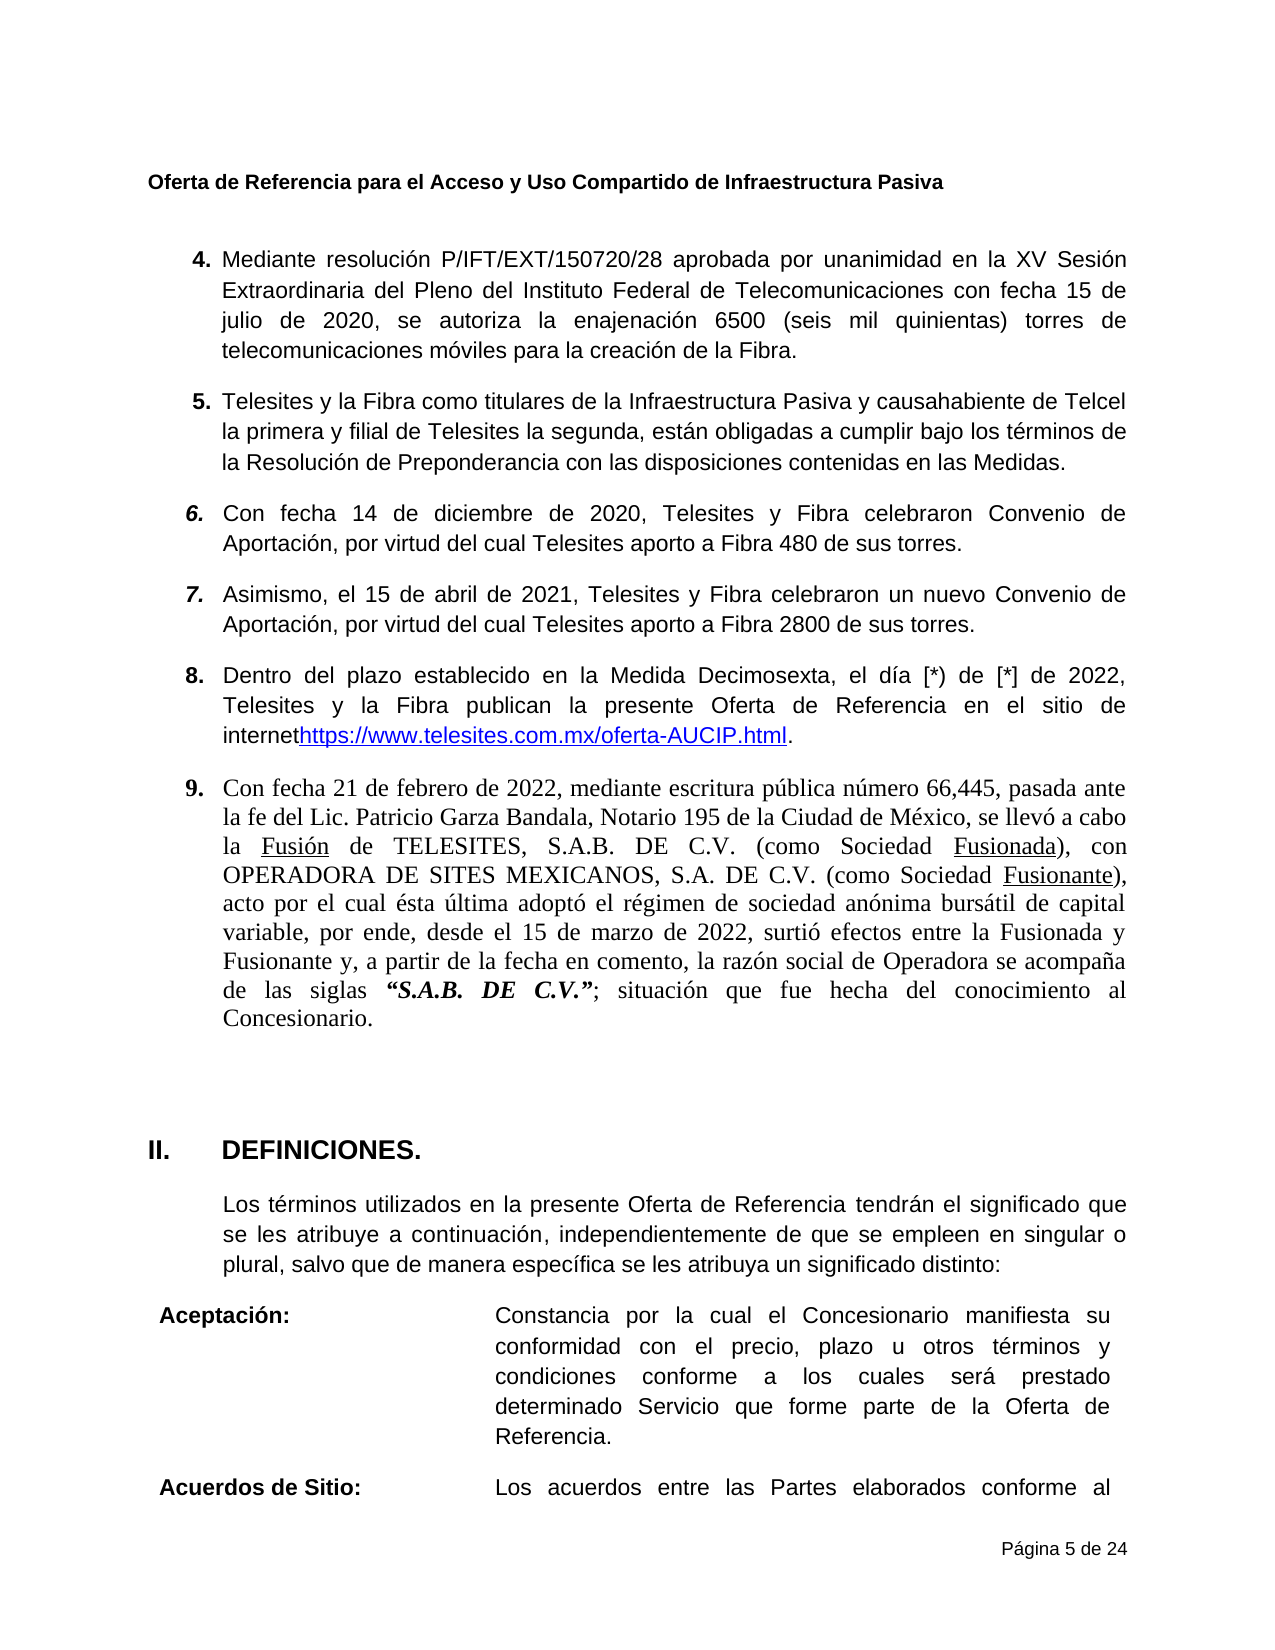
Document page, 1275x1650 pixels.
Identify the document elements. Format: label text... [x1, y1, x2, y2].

list Asimismo, el 15 de abril de 2021, Telesites y Fibra celebraron un nuevo Convenio de Aportación, por virtud del cual Telesites aporto a Fibra 2800 de sus torres. [185, 581, 1127, 637]
table_header Constancia por la cual el Concesionario manifiesta su conformidad con el precio, plazo u otros términos y condiciones conforme a los cuales será prestado determinado Servicio que forme parte de la Oferta de Referencia. [484, 1303, 1122, 1474]
list Mediante resolución P/IFT/EXT/150720/28 aprobada por unanimidad en la XV Sesión Extraordinaria del Pleno del Instituto Federal de Telecomunicaciones con fecha 15 de julio de 2020, se autoriza la enajenación 6500 (seis mil quinientas) torres de telecomunicaciones móviles para la creación de la Fibra. [192, 246, 1127, 363]
list Con fecha 21 de febrero de 2022, mediante escritura pública número 66,445, pasada ante la fe del Lic. Patricio Garza Bandala, Notario 195 de la Ciudad de México, se llevó a cabo la Fusión de TELESITES, S.A.B. DE C.V. (como Sociedad Fusionada), con OPERADORA DE SITES MEXICANOS, S.A. DE C.V. (como Sociedad Fusionante), acto por el cual ésta última adoptó el régimen de sociedad anónima bursátil de capital variable, por ende, desde el 15 de marzo de 2022, surtió efectos entre la Fusionada y Fusionante y, a partir de la fecha en comento, la razón social de Operadora se acompaña de las siglas “S.A.B. DE C.V.”; situación que fue hecha del conocimiento al Concesionario. [185, 773, 1127, 1032]
text II. DEFINICIONES. [148, 1134, 1127, 1166]
list Dentro del plazo establecido en la Medida Decimosexta, el día [*) de [*] de 2022, Telesites y la Fibra publican la presente Oferta de Referencia en el sitio de internethttps://www.telesites.com.mx/oferta-AUCIP.html. [185, 662, 1127, 749]
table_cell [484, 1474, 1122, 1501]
list Con fecha 14 de diciembre de 2020, Telesites y Fibra celebraron Convenio de Aportación, por virtud del cual Telesites aporto a Fibra 480 de sus torres. [185, 499, 1127, 556]
table_cell Acuerdos de Sitio: [148, 1474, 483, 1501]
text Los términos utilizados en la presente Oferta de Referencia tendrán el significado que se les atribuye a continuación, independientemente de que se empleen en singular o plural, salvo que de manera específica se les atribuya un significado distinto: [223, 1191, 1127, 1278]
table_header Aceptación: [148, 1303, 483, 1474]
list Telesites y la Fibra como titulares de la Infraestructura Pasiva y causahabiente de Telcel la primera y filial de Telesites la segunda, están obligadas a cumplir bajo los términos de la Resolución de Preponderancia con las disposiciones contenidas en las Medidas. [192, 388, 1127, 475]
